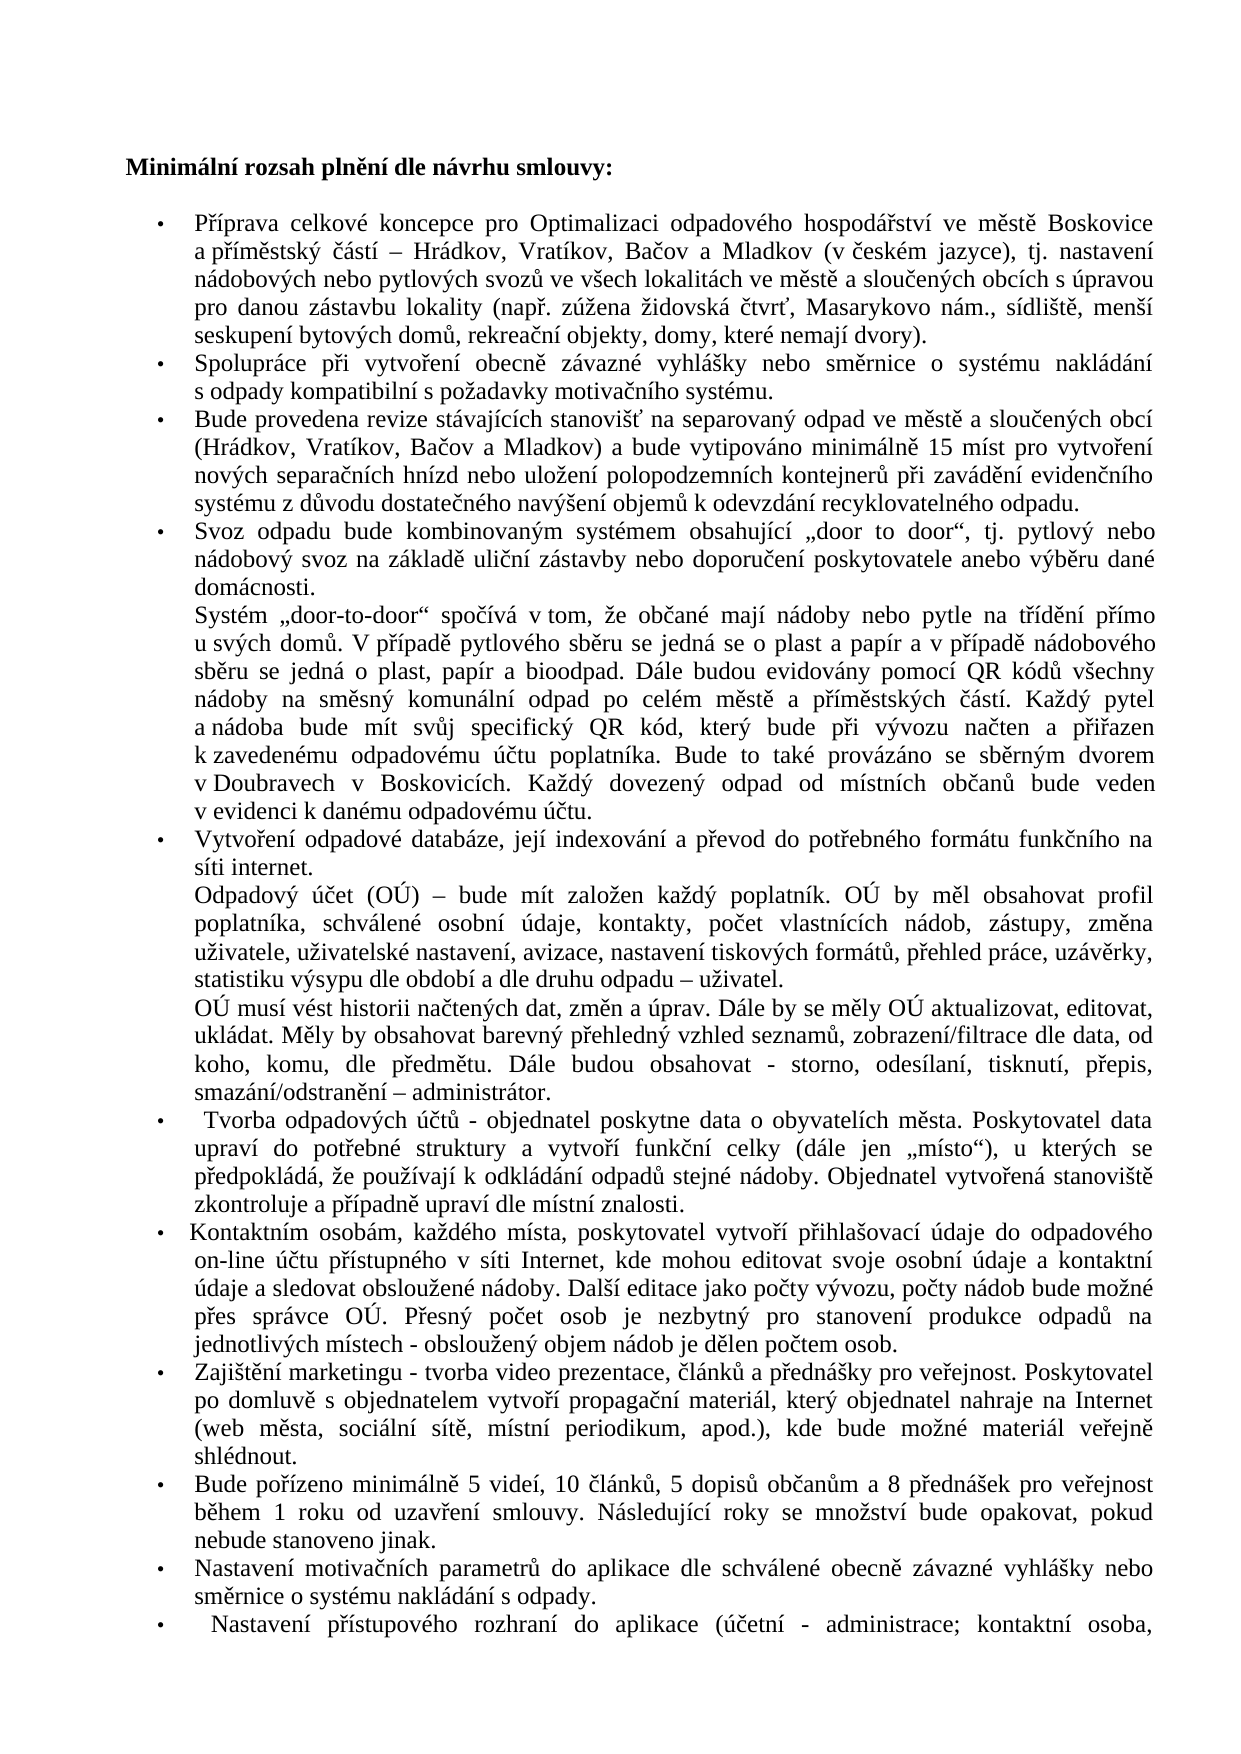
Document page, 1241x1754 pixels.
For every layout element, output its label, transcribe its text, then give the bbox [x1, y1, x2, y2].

list Tvorba odpadových účtů - objednatel poskytne data o obyvatelích města. Poskytovatel data upraví do potřebné struktury a vytvoří funkční celky (dále jen „místo“), u kterých se předpokládá, že používají k odkládání odpadů stejné nádoby. Objednatel vytvořená stanoviště zkontroluje a případně upraví dle místní znalosti. [157, 1106, 1154, 1218]
list Svoz odpadu bude kombinovaným systémem obsahující „door to door“, tj. pytlový nebo nádobový svoz na základě uliční zástavby nebo doporučení poskytovatele anebo výběru dané domácnosti. [157, 517, 1156, 601]
list Bude provedena revize stávajících stanovišť na separovaný odpad ve městě a sloučených obcí (Hrádkov, Vratíkov, Bačov a Mladkov) a bude vytipováno minimálně 15 míst pro vytvoření nových separačních hnízd nebo uložení polopodzemních kontejnerů při zavádění evidenčního systému z důvodu dostatečného navýšení objemů k odevzdání recyklovatelného odpadu. [157, 405, 1154, 517]
text Minimální rozsah plnění dle návrhu smlouvy: [125, 153, 1156, 181]
list Příprava celkové koncepce pro Optimalizaci odpadového hospodářství ve městě Boskovice a příměstský částí – Hrádkov, Vratíkov, Bačov a Mladkov (v českém jazyce), tj. nastavení nádobových nebo pytlových svozů ve všech lokalitách ve městě a sloučených obcích s úpravou pro danou zástavbu lokality (např. zúžena židovská čtvrť, Masarykovo nám., sídliště, menší seskupení bytových domů, rekreační objekty, domy, které nemají dvory). [157, 209, 1154, 349]
list Zajištění marketingu - tvorba video prezentace, článků a přednášky pro veřejnost. Poskytovatel po domluvě s objednatelem vytvoří propagační materiál, který objednatel nahraje na Internet (web města, sociální sítě, místní periodikum, apod.), kde bude možné materiál veřejně shlédnout. [157, 1358, 1154, 1470]
text Systém „door-to-door“ spočívá v tom, že občané mají nádoby nebo pytle na třídění přímo u svých domů. V případě pytlového sběru se jedná se o plast a papír a v případě nádobového sběru se jedná o plast, papír a bioodpad. Dále budou evidovány pomocí QR kódů všechny nádoby na směsný komunální odpad po celém městě a příměstských částí. Každý pytel a nádoba bude mít svůj specifický QR kód, který bude při vývozu načten a přiřazen k zavedenému odpadovému účtu poplatníka. Bude to také provázáno se sběrným dvorem v Doubravech v Boskovicích. Každý dovezený odpad od místních občanů bude veden v evidenci k danému odpadovému účtu. [194, 601, 1156, 825]
list Bude pořízeno minimálně 5 videí, 10 článků, 5 dopisů občanům a 8 přednášek pro veřejnost během 1 roku od uzavření smlouvy. Následující roky se množství bude opakovat, pokud nebude stanoveno jinak. [157, 1470, 1154, 1554]
text Odpadový účet (OÚ) – bude mít založen každý poplatník. OÚ by měl obsahovat profil poplatníka, schválené osobní údaje, kontakty, počet vlastnících nádob, zástupy, změna uživatele, uživatelské nastavení, avizace, nastavení tiskových formátů, přehled práce, uzávěrky, statistiku výsypu dle období a dle druhu odpadu – uživatel. [194, 881, 1154, 993]
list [157, 1610, 1154, 1638]
list Vytvoření odpadové databáze, její indexování a převod do potřebného formátu funkčního na síti internet. [157, 825, 1154, 881]
list Kontaktním osobám, každého místa, poskytovatel vytvoří přihlašovací údaje do odpadového on-line účtu přístupného v síti Internet, kde mohou editovat svoje osobní údaje a kontaktní údaje a sledovat obsloužené nádoby. Další editace jako počty vývozu, počty nádob bude možné přes správce OÚ. Přesný počet osob je nezbytný pro stanovení produkce odpadů na jednotlivých místech - obsloužený objem nádob je dělen počtem osob. [157, 1218, 1154, 1358]
list Nastavení motivačních parametrů do aplikace dle schválené obecně závazné vyhlášky nebo směrnice o systému nakládání s odpady. [157, 1554, 1154, 1610]
list Spolupráce při vytvoření obecně závazné vyhlášky nebo směrnice o systému nakládání s odpady kompatibilní s požadavky motivačního systému. [157, 349, 1154, 405]
text OÚ musí vést historii načtených dat, změn a úprav. Dále by se měly OÚ aktualizovat, editovat, ukládat. Měly by obsahovat barevný přehledný vzhled seznamů, zobrazení/filtrace dle data, od koho, komu, dle předmětu. Dále budou obsahovat - storno, odesílaní, tisknutí, přepis, smazání/odstranění – administrátor. [194, 993, 1154, 1106]
